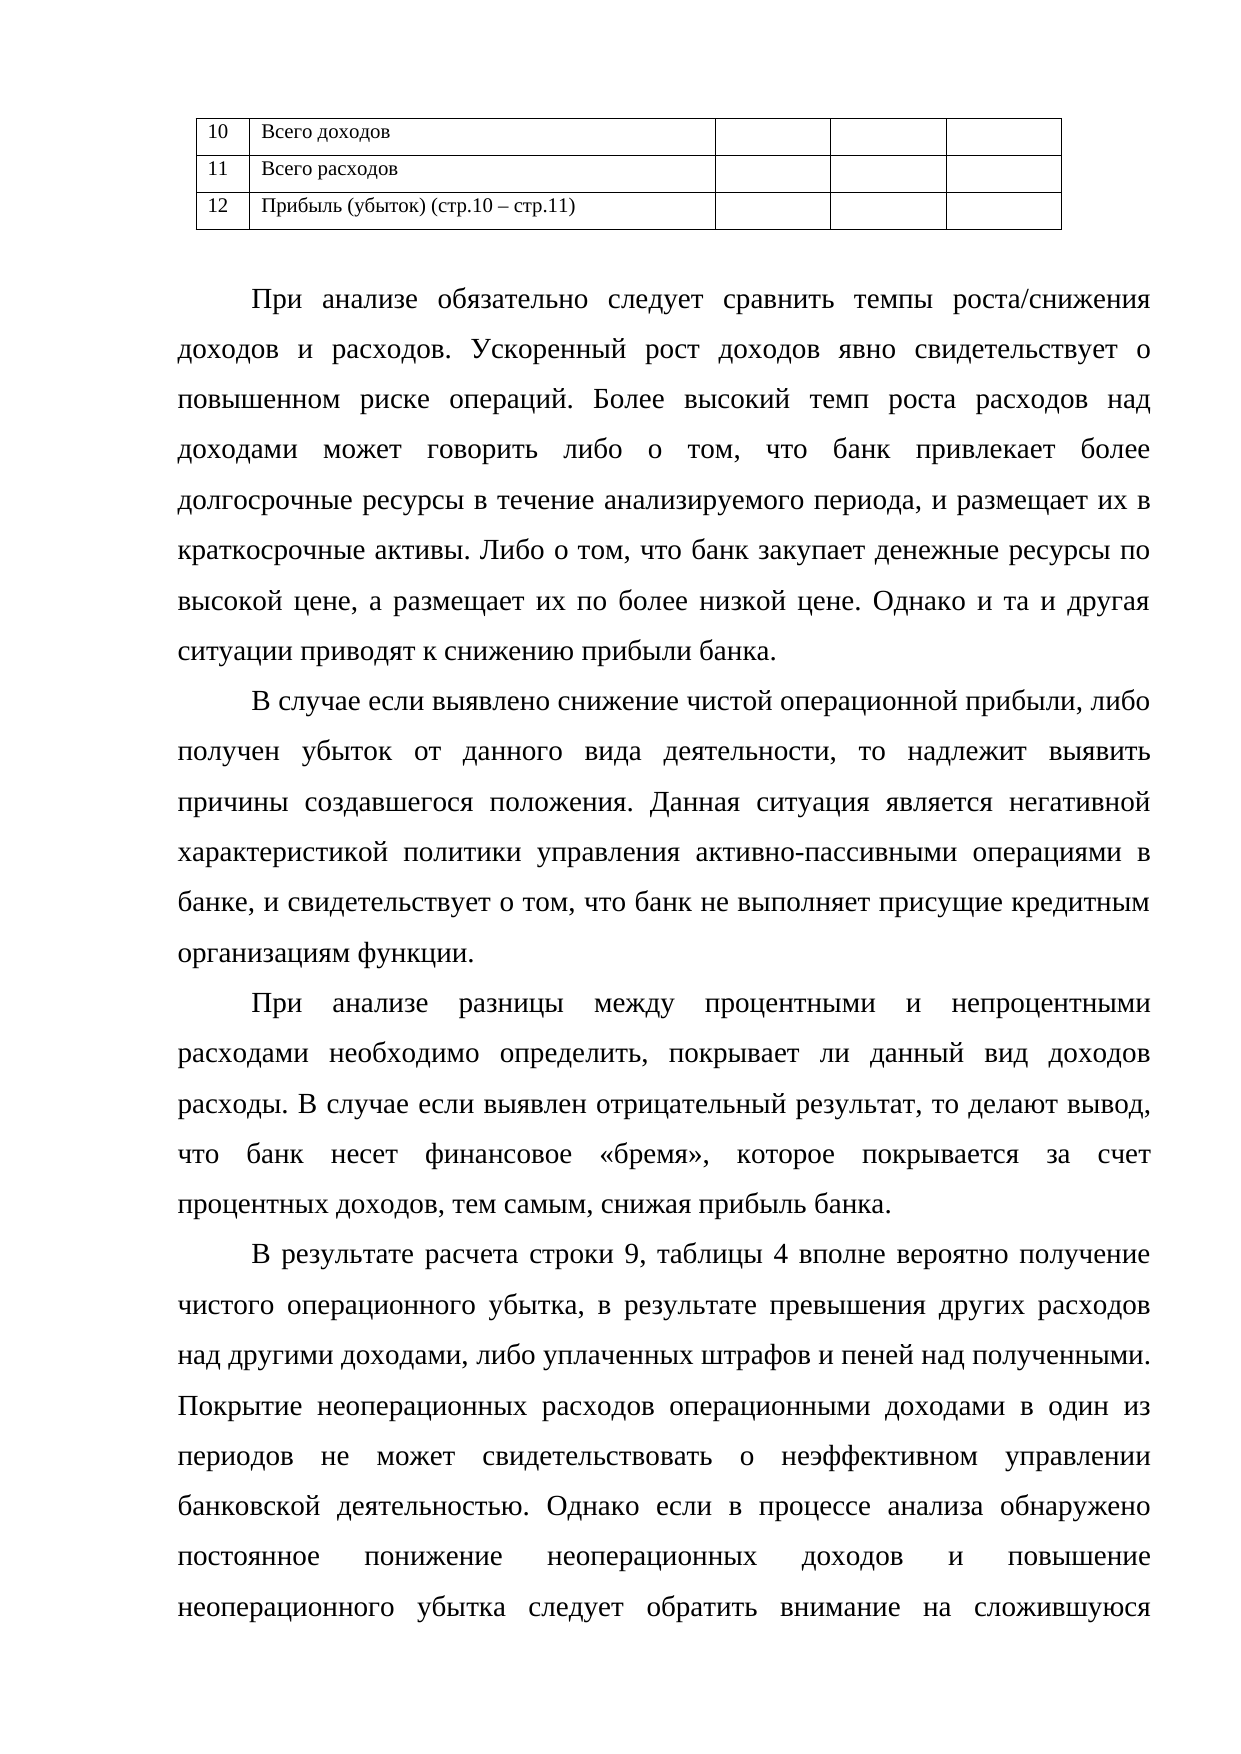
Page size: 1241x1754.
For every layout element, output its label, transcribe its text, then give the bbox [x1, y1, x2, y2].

table_cell [947, 156, 1061, 192]
text При анализе разницы между процентными и непроцентными расходами необходимо определить, покрывает ли данный вид доходов расходы. В случае если выявлен отрицательный результат, то делают вывод, что банк несет финансовое «бремя», которое покрывается за счет процентных доходов, тем самым, снижая прибыль банка. [177, 985, 1152, 1220]
table_cell 11 [197, 156, 249, 192]
table_cell 12 [197, 193, 249, 229]
table_cell [716, 156, 830, 192]
table_cell Прибыль (убыток) (стр.10 – стр.11) [250, 193, 715, 229]
table_cell 10 [197, 119, 249, 155]
table_cell Всего расходов [250, 156, 715, 192]
table_cell [716, 119, 830, 155]
table_cell [947, 193, 1061, 229]
table_cell [947, 119, 1061, 155]
table_cell Всего доходов [250, 119, 715, 155]
table_cell [831, 193, 946, 229]
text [177, 1237, 1152, 1622]
text При анализе обязательно следует сравнить темпы роста/снижения доходов и расходов. Ускоренный рост доходов явно свидетельствует о повышенном риске операций. Более высокий темп роста расходов над доходами может говорить либо о том, что банк привлекает более долгосрочные ресурсы в течение анализируемого периода, и размещает их в краткосрочные активы. Либо о том, что банк закупает денежные ресурсы по высокой цене, а размещает их по более низкой цене. Однако и та и другая ситуации приводят к снижению прибыли банка. [177, 281, 1152, 666]
text В случае если выявлено снижение чистой операционной прибыли, либо получен убыток от данного вида деятельности, то надлежит выявить причины создавшегося положения. Данная ситуация является негативной характеристикой политики управления активно-пассивными операциями в банке, и свидетельствует о том, что банк не выполняет присущие кредитным организациям функции. [177, 683, 1152, 968]
table_cell [831, 119, 946, 155]
table_cell [831, 156, 946, 192]
table_cell [716, 193, 830, 229]
